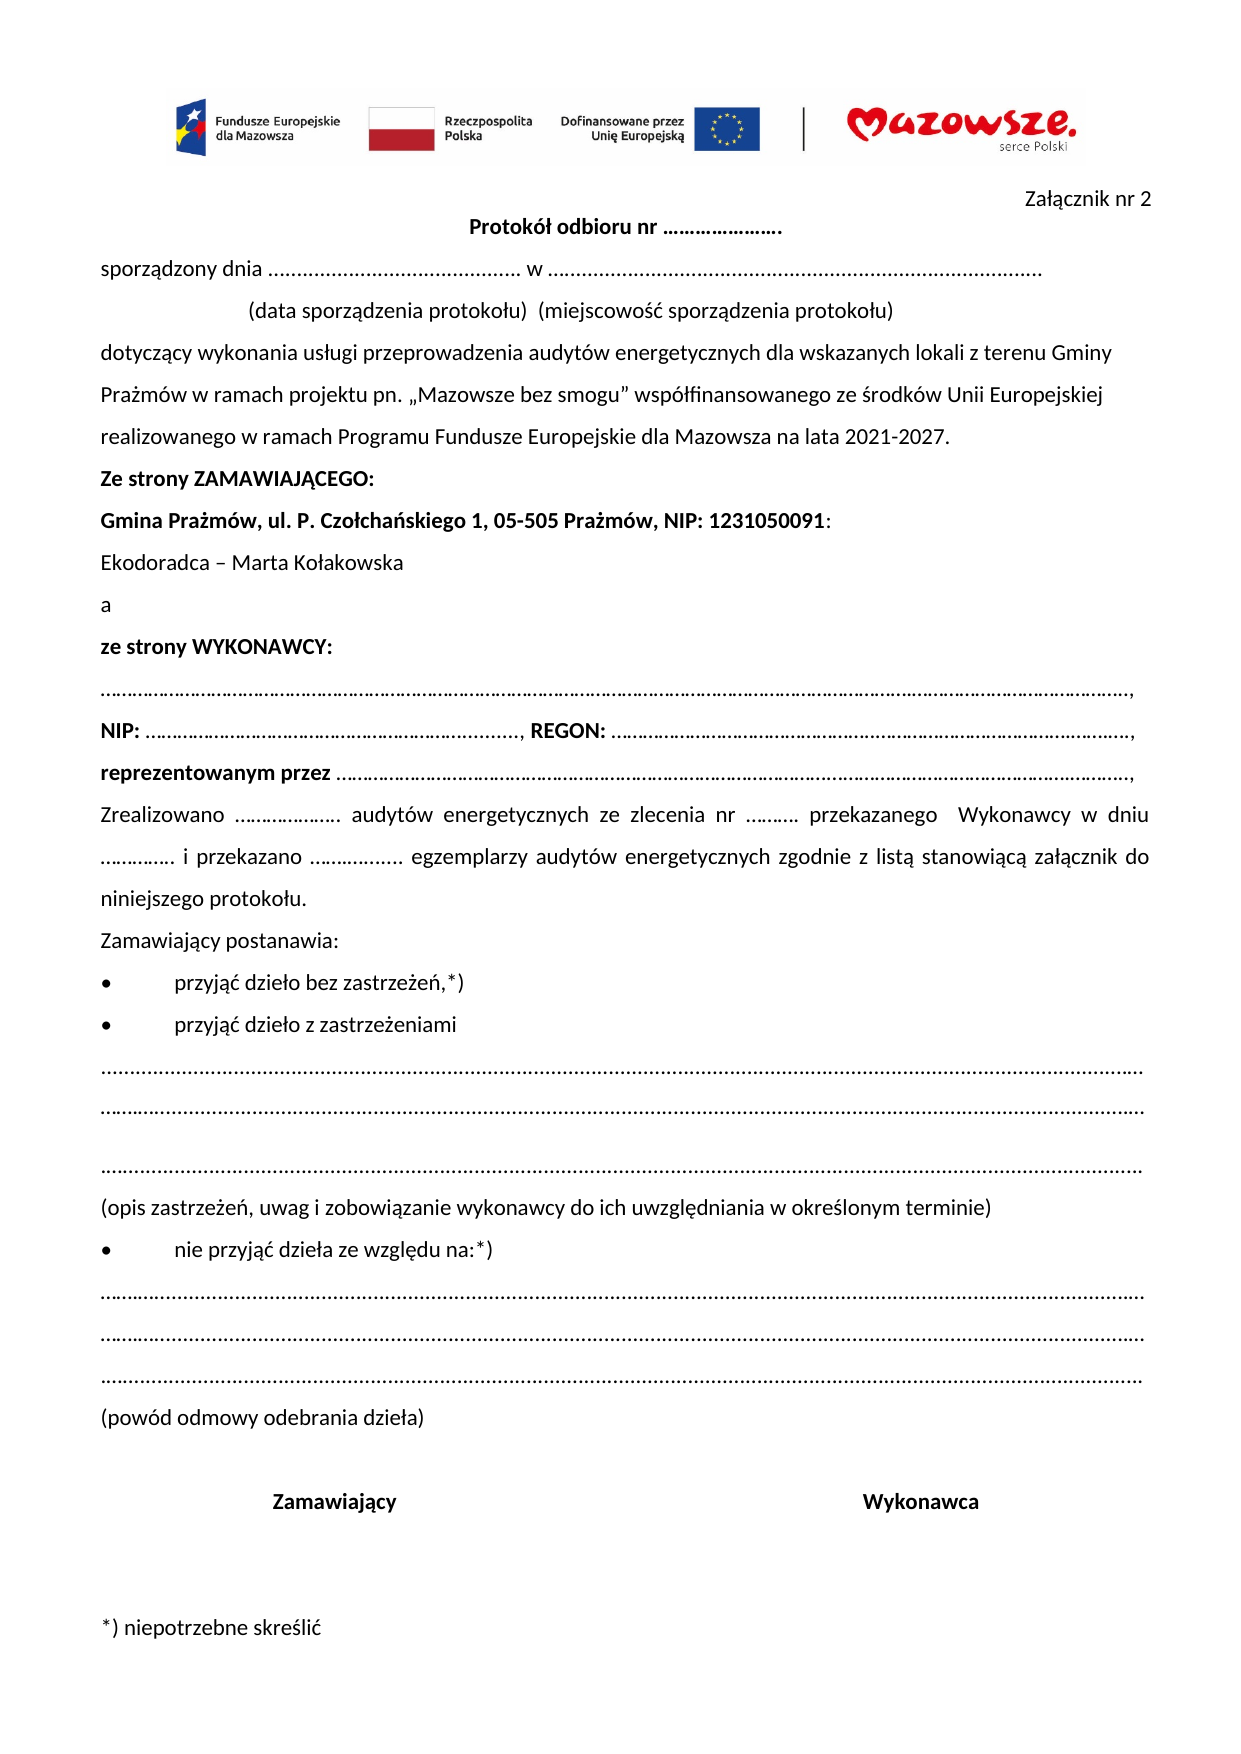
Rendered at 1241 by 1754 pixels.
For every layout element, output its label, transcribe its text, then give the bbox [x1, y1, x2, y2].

picture [166, 88, 1086, 166]
text *) niepotrzebne skreślić [100, 1613, 1152, 1641]
text Gmina Prażmów, ul. P. Czołchańskiego 1, 05-505 Prażmów, NIP: 1231050091: [100, 506, 1152, 534]
text Zrealizowano ……………….. audytów energetycznych ze zlecenia nr ………. przekazanego Wykonawcy w dniu ………….. i przekazano …….…....... egzemplarzy audytów energetycznych zgodnie z listą stanowiącą załącznik do niniejszego protokołu. [100, 800, 1152, 912]
text a [100, 590, 1152, 618]
text (opis zastrzeżeń, uwag i zobowiązanie wykonawcy do ich uwzględniania w określonym terminie) [100, 1193, 1152, 1221]
text Ze strony ZAMAWIAJĄCEGO: [100, 464, 1152, 492]
list przyjąć dzieło bez zastrzeżeń,*) [100, 968, 1152, 996]
text ze strony WYKONAWCY: [100, 632, 1152, 660]
text .…................................................................................................................................................................................. [100, 1361, 1152, 1389]
text NIP: …………………………………………………….........., REGON: …………………………………………..……………………………….…….…., [100, 716, 1152, 744]
text (powód odmowy odebrania dzieła) [100, 1403, 1152, 1431]
text Zamawiający Wykonawca [100, 1487, 1152, 1515]
text ..................................................................................................................................................................................… [100, 1052, 1152, 1080]
text dotyczący wykonania usługi przeprowadzenia audytów energetycznych dla wskazanych lokali z terenu Gminy Prażmów w ramach projektu pn. „Mazowsze bez smogu” współfinansowanego ze środków Unii Europejskiej realizowanego w ramach Programu Fundusze Europejskie dla Mazowsza na lata 2021-2027. [100, 338, 1152, 450]
text reprezentowanym przez …………………………………………………………………………………...…………………………………….……….., [100, 758, 1152, 786]
text ……………………………………………………………………………………………………………………………………….………………………………….., [100, 674, 1152, 702]
text Ekodoradca – Marta Kołakowska [100, 548, 1152, 576]
text sporządzony dnia ............................................ w …................................................................................... [100, 254, 1152, 282]
text …….….........................................................................................................................................................................… [100, 1277, 1152, 1305]
text .…................................................................................................................................................................................. [100, 1151, 1152, 1179]
text …….….........................................................................................................................................................................… [100, 1092, 1152, 1120]
list nie przyjąć dzieła ze względu na:*) [100, 1235, 1152, 1263]
text Protokół odbioru nr …………………. [100, 212, 1152, 240]
text Zamawiający postanawia: [100, 926, 1152, 954]
text Załącznik nr 2 [100, 184, 1152, 212]
text …….….........................................................................................................................................................................… [100, 1319, 1152, 1347]
list przyjąć dzieło z zastrzeżeniami [100, 1010, 1152, 1038]
text (data sporządzenia protokołu) (miejscowość sporządzenia protokołu) [100, 296, 1152, 324]
